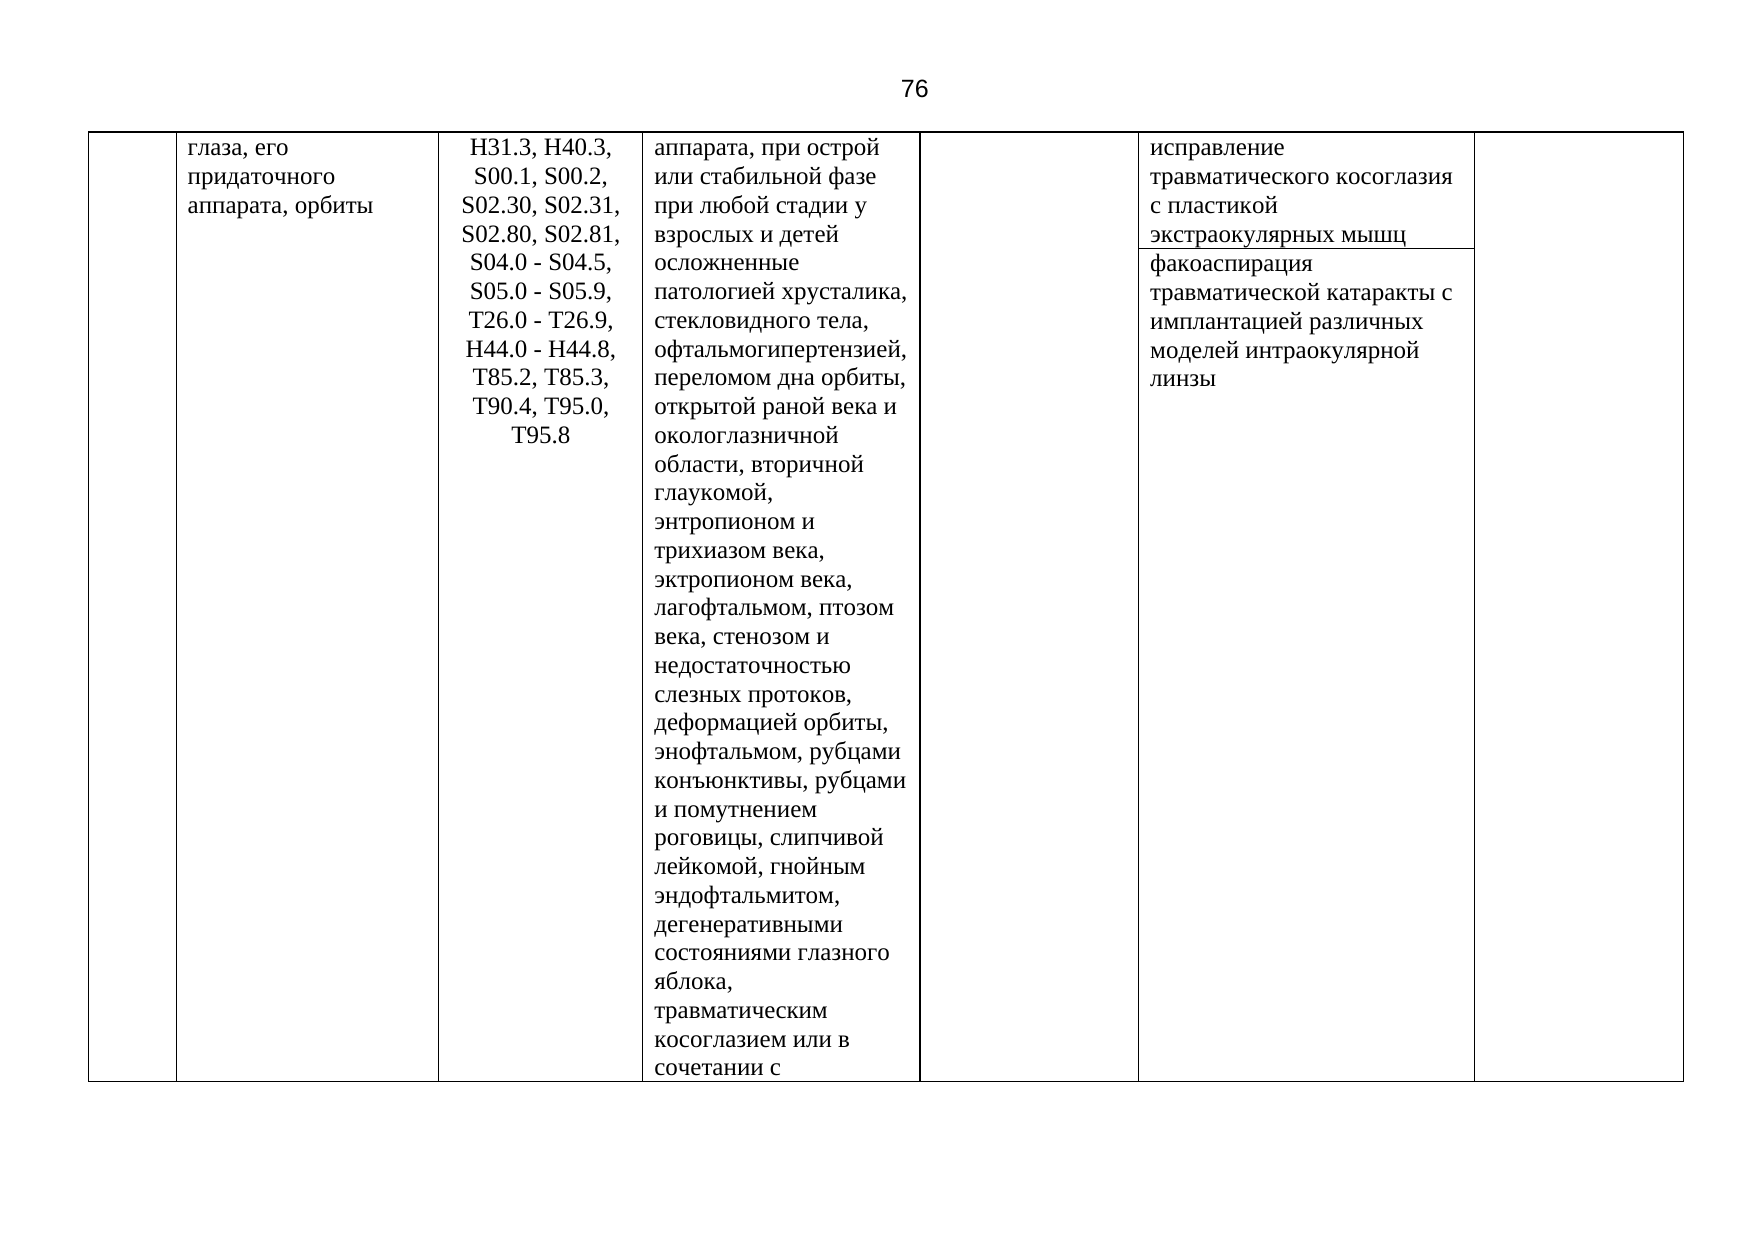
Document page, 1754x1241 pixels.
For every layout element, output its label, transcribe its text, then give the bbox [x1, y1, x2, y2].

table_cell исправление травматического косоглазия с пластикой экстраокулярных мышц [1139, 133, 1474, 247]
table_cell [1139, 249, 1474, 1081]
